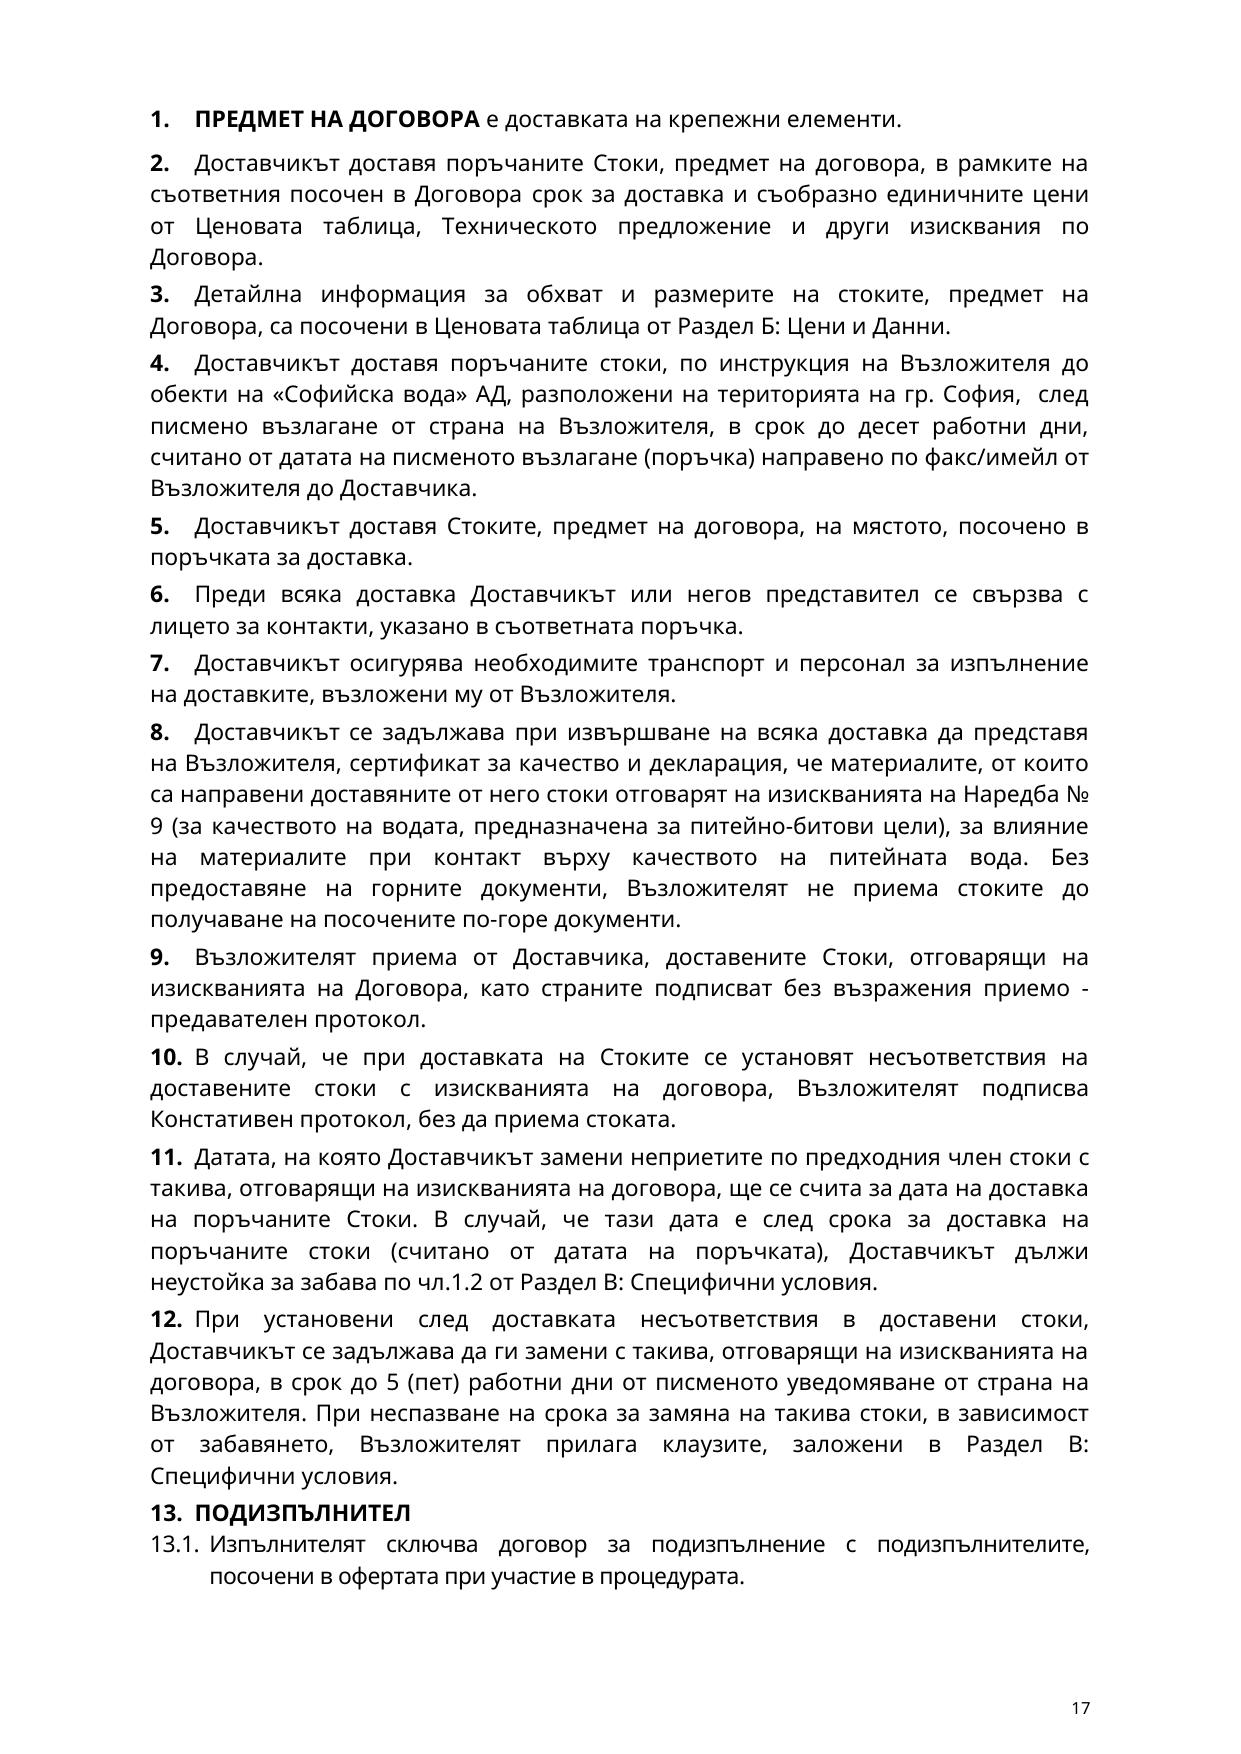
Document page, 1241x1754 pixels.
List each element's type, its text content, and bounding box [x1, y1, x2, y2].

list Доставчикът доставя поръчаните Стоки, предмет на договора, в рамките на съответния посочен в Договора срок за доставка и съобразно единичните цени от Ценовата таблица, Техническото предложение и други изисквания по Договора. [150, 147, 1090, 272]
list ПРЕДМЕТ НА ДОГОВОРА е доставката на крепежни елементи. [150, 103, 1090, 134]
list Доставчикът доставя поръчаните стоки, по инструкция на Възложителя до обекти на «Софийска вода» АД, разположени на територията на гр. София, след писмено възлагане от страна на Възложителя, в срок до десет работни дни, считано от датата на писменото възлагане (поръчка) направено по факс/имейл от Възложителя до Доставчика. [150, 347, 1090, 503]
list Доставчикът доставя Стоките, предмет на договора, на мястото, посочено в поръчката за доставка. [150, 509, 1090, 572]
list Преди всяка доставка Доставчикът или негов представител се свързва с лицето за контакти, указано в съответната поръчка. [150, 578, 1090, 641]
list При установени след доставката несъответствия в доставени стоки, Доставчикът се задължава да ги замени с такива, отговарящи на изискванията на договора, в срок до 5 (пет) работни дни от писменото уведомяване от страна на Възложителя. При неспазване на срока за замяна на такива стоки, в зависимост от забавянето, Възложителят прилага клаузите, заложени в Раздел В: Специфични условия. [150, 1303, 1090, 1491]
list Възложителят приема от Доставчика, доставените Стоки, отговарящи на изискванията на Договора, като страните подписват без възражения приемо - предавателен протокол. [150, 941, 1090, 1034]
list В случай, че при доставката на Стоките се установят несъответствия на доставените стоки с изискванията на договора, Възложителят подписва Констативен протокол, без да приема стоката. [150, 1041, 1090, 1134]
list Датата, на която Доставчикът замени неприетите по предходния член стоки с такива, отговарящи на изискванията на договора, ще се счита за дата на доставка на поръчаните Стоки. В случай, че тази дата е след срока за доставка на поръчаните стоки (считано от датата на поръчката), Доставчикът дължи неустойка за забава по чл.1.2 от Раздел В: Специфични условия. [150, 1141, 1090, 1297]
list Изпълнителят сключва договор за подизпълнение с подизпълнителите, посочени в офертата при участие в процедурата. [150, 1528, 1090, 1591]
list Доставчикът се задължава при извършване на всяка доставка да представя на Възложителя, сертификат за качество и декларация, че материалите, от които са направени доставяните от него стоки отговарят на изискванията на Наредба № 9 (за качеството на водата, предназначена за питейно-битови цели), за влияние на материалите при контакт върху качеството на питейната вода. Без предоставяне на горните документи, Възложителят не приема стоките до получаване на посочените по-горе документи. [150, 716, 1090, 934]
list ПОДИЗПЪЛНИТЕЛ [150, 1497, 1090, 1528]
list Детайлна информация за обхват и размерите на стоките, предмет на Договора, са посочени в Ценовата таблица от Раздел Б: Цени и Данни. [150, 278, 1090, 341]
list Доставчикът осигурява необходимите транспорт и персонал за изпълнение на доставките, възложени му от Възложителя. [150, 647, 1090, 709]
